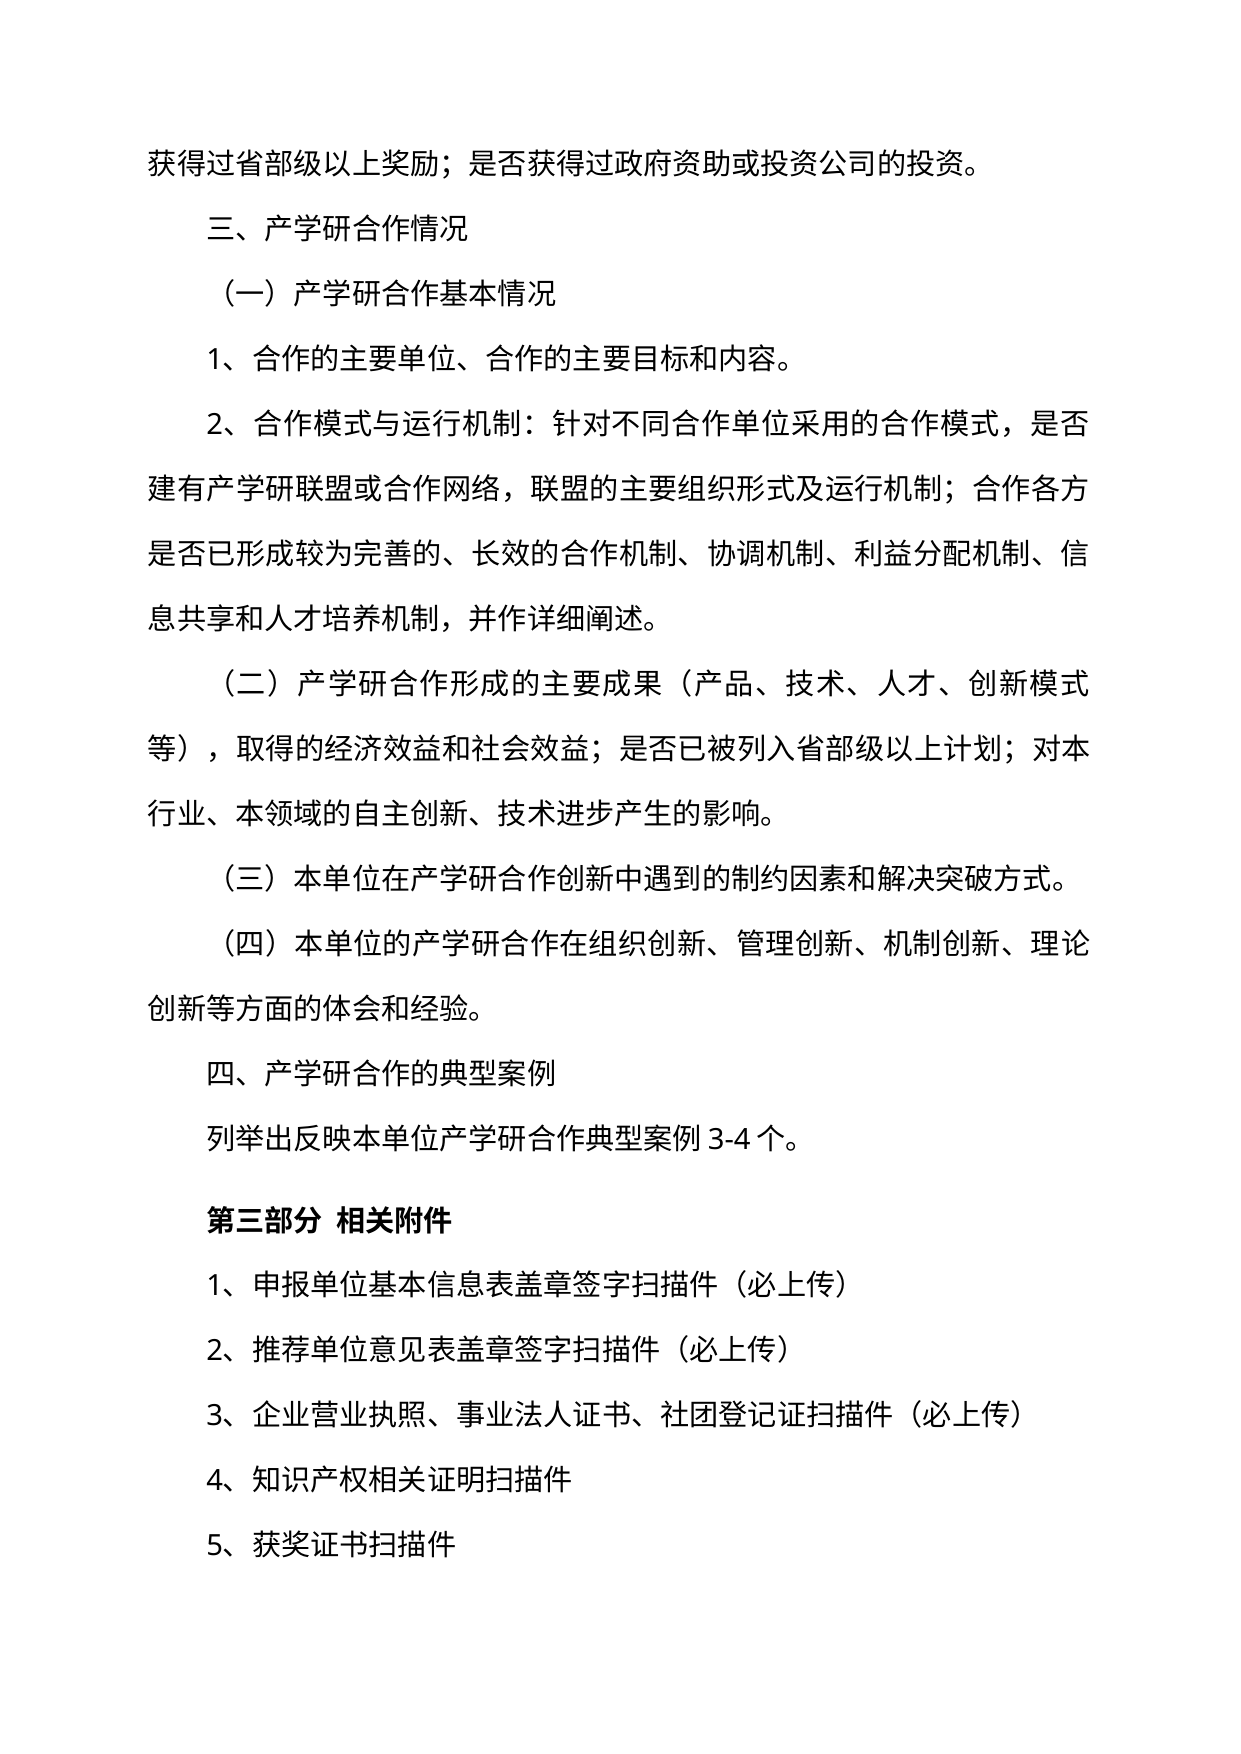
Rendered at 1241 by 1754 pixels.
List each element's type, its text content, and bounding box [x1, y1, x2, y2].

text 4、知识产权相关证明扫描件 [148, 1446, 1092, 1511]
text （一）产学研合作基本情况 [148, 259, 1092, 324]
text 三、产学研合作情况 [148, 194, 1092, 259]
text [148, 129, 1092, 194]
text （二）产学研合作形成的主要成果（产品、技术、人才、创新模式等），取得的经济效益和社会效益；是否已被列入省部级以上计划；对本行业、本领域的自主创新、技术进步产生的影响。 [148, 649, 1092, 844]
text 5、获奖证书扫描件 [148, 1511, 1092, 1576]
text 第三部分 相关附件 [148, 1186, 1092, 1251]
text 3、企业营业执照、事业法人证书、社团登记证扫描件（必上传） [148, 1381, 1092, 1446]
text （四）本单位的产学研合作在组织创新、管理创新、机制创新、理论创新等方面的体会和经验。 [148, 909, 1092, 1039]
text 2、合作模式与运行机制：针对不同合作单位采用的合作模式，是否建有产学研联盟或合作网络，联盟的主要组织形式及运行机制；合作各方是否已形成较为完善的、长效的合作机制、协调机制、利益分配机制、信息共享和人才培养机制，并作详细阐述。 [148, 389, 1092, 649]
text 列举出反映本单位产学研合作典型案例3-4个。 [148, 1104, 1092, 1169]
text 四、产学研合作的典型案例 [148, 1039, 1092, 1104]
text 1、申报单位基本信息表盖章签字扫描件（必上传） [148, 1251, 1092, 1316]
text 1、合作的主要单位、合作的主要目标和内容。 [148, 324, 1092, 389]
text 2、推荐单位意见表盖章签字扫描件（必上传） [148, 1316, 1092, 1381]
text （三）本单位在产学研合作创新中遇到的制约因素和解决突破方式。 [148, 844, 1092, 909]
